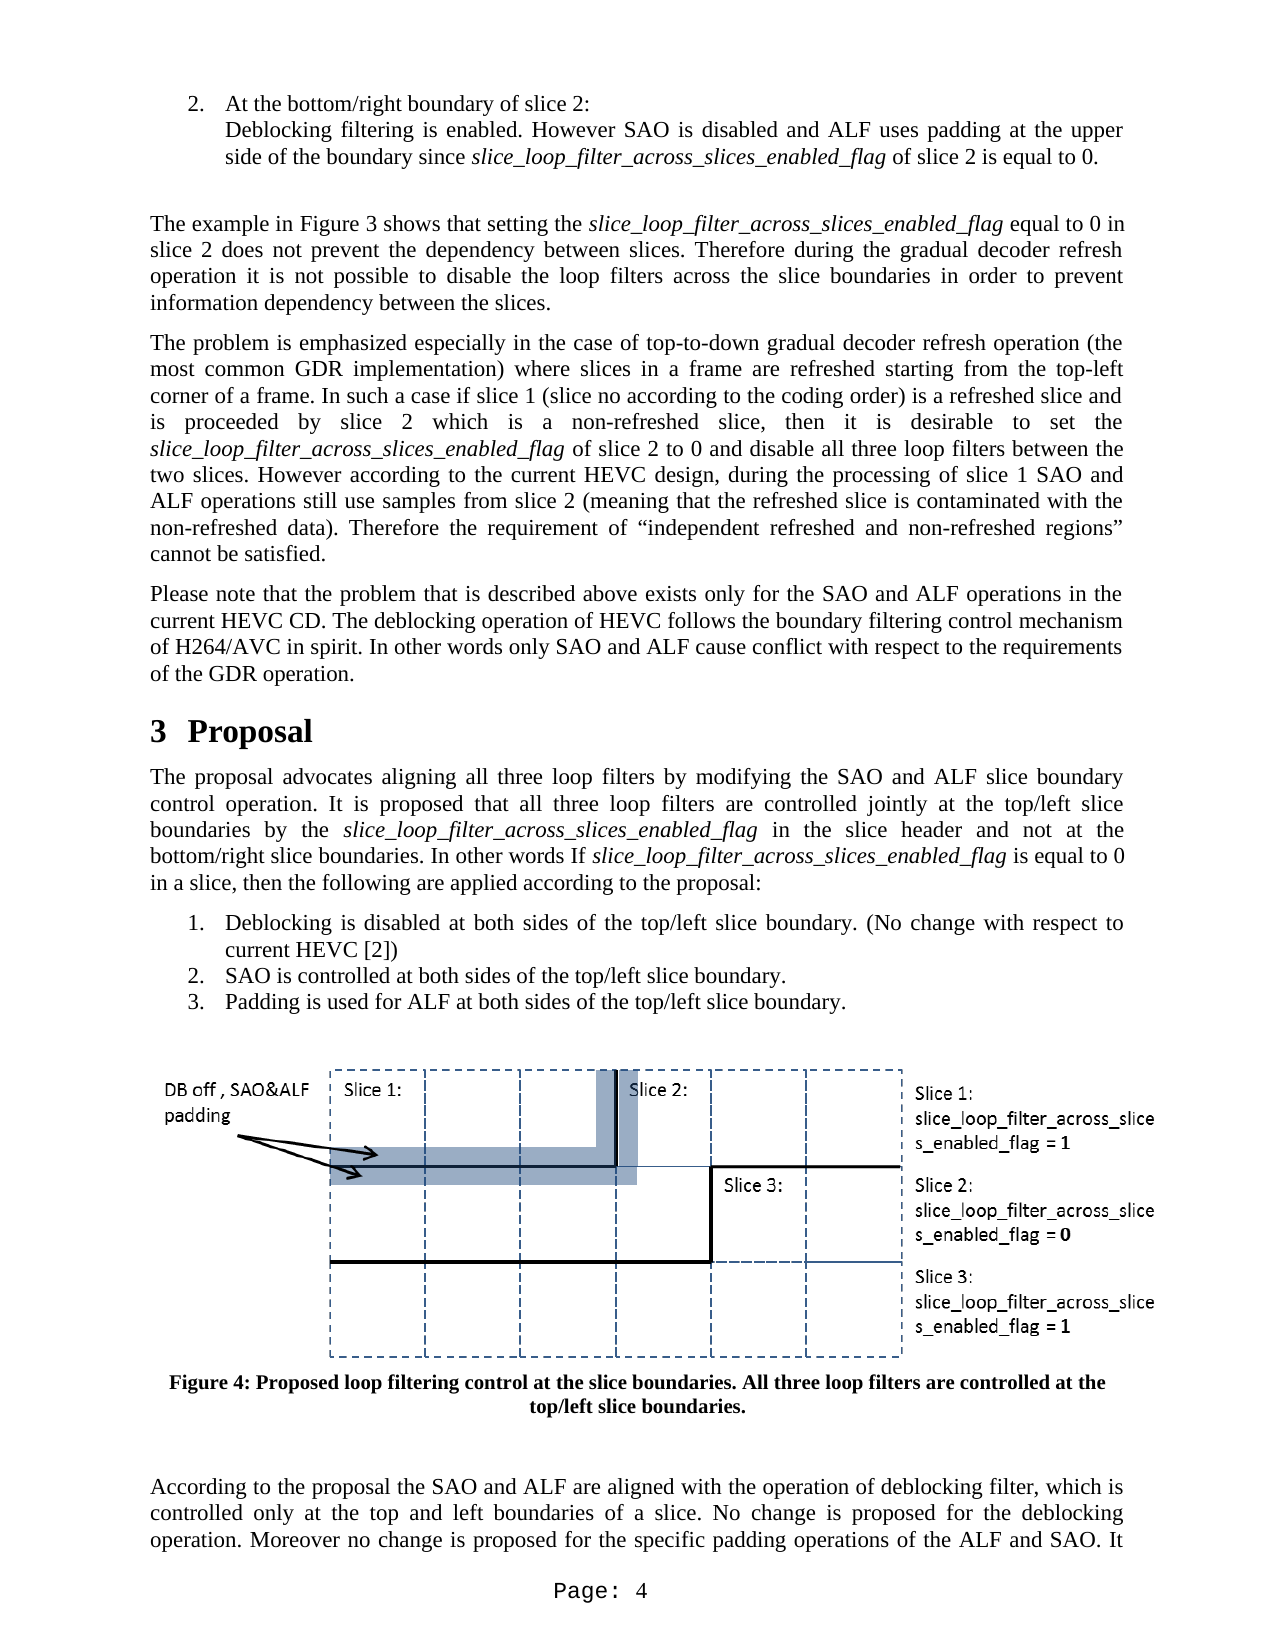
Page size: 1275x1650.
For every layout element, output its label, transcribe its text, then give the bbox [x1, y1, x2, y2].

text The proposal advocates aligning all three loop filters by modifying the SAO and ALF slice boundary control operation. It is proposed that all three loop filters are controlled jointly at the top/left slice boundaries by the slice_loop_filter_across_slices_enabled_flag in the slice header and not at the bottom/right slice boundaries. In other words If slice_loop_filter_across_slices_enabled_flag is equal to 0 in a slice, then the following are applied according to the proposal: [150, 763, 1125, 895]
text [150, 1473, 1125, 1552]
list Deblocking is disabled at both sides of the top/left slice boundary. (No change with respect to current HEVC [2]) [187, 909, 1125, 962]
list Padding is used for ALF at both sides of the top/left slice boundary. [187, 988, 1125, 1015]
picture [150, 1069, 1176, 1371]
text The problem is emphasized especially in the case of top-to-down gradual decoder refresh operation (the most common GDR implementation) where slices in a frame are refreshed starting from the top-left corner of a frame. In such a case if slice 1 (slice no according to the coding order) is a refreshed slice and is proceeded by slice 2 which is a non-refreshed slice, then it is desirable to set the slice_loop_filter_across_slices_enabled_flag of slice 2 to 0 and disable all three loop filters between the two slices. However according to the current HEVC design, during the processing of slice 1 SAO and ALF operations still use samples from slice 2 (meaning that the refreshed slice is contaminated with the non-refreshed data). Therefore the requirement of “independent refreshed and non-refreshed regions” cannot be satisfied. [150, 329, 1125, 566]
list SAO is controlled at both sides of the top/left slice boundary. [187, 962, 1125, 988]
list Deblocking filtering is enabled. However SAO is disabled and ALF uses padding at the upper side of the boundary since slice_loop_filter_across_slices_enabled_flag of slice 2 is equal to 0. [225, 116, 1125, 169]
list At the bottom/right boundary of slice 2: [187, 90, 1125, 116]
text Please note that the problem that is described above exists only for the SAO and ALF operations in the current HEVC CD. The deblocking operation of HEVC follows the boundary filtering control mechanism of H264/AVC in spirit. In other words only SAO and ALF cause conflict with respect to the requirements of the GDR operation. [150, 581, 1125, 686]
subtitle Proposal [150, 711, 1125, 749]
text The example in Figure 3 shows that setting the slice_loop_filter_across_slices_enabled_flag equal to 0 in slice 2 does not prevent the dependency between slices. Therefore during the gradual decoder refresh operation it is not possible to disable the loop filters across the slice boundaries in order to prevent information dependency between the slices. [150, 209, 1125, 315]
